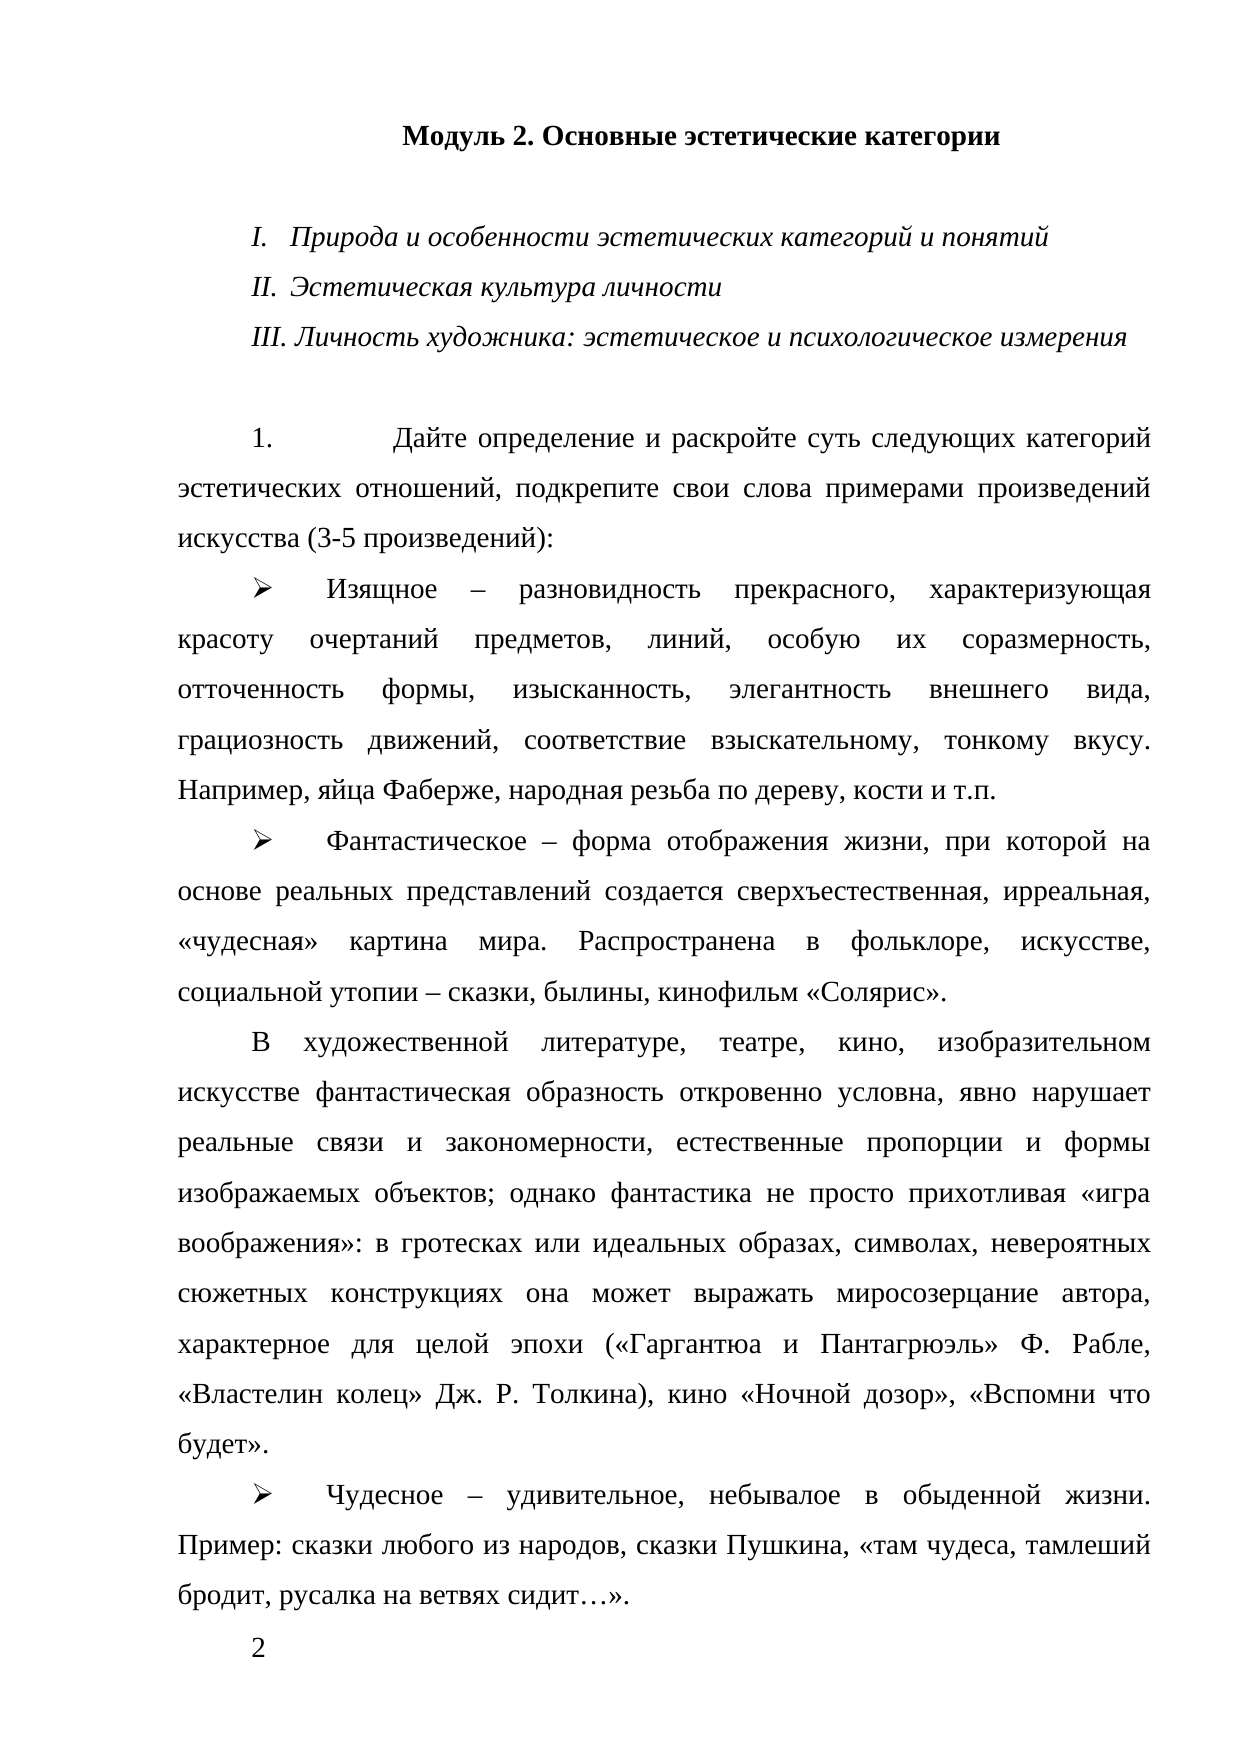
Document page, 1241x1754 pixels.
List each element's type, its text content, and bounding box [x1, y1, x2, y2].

subtitle Природа и особенности эстетических категорий и понятий [177, 219, 1152, 252]
list Фантастическое – форма отображения жизни, при которой на основе реальных представлений создается сверхъестественная, ирреальная, «чудесная» картина мира. Распространена в фольклоре, искусстве, социальной утопии – сказки, былины, кинофильм «Солярис». [177, 823, 1152, 1007]
list Чудесное – удивительное, небывалое в обыденной жизни. Пример: сказки любого из народов, сказки Пушкина, «там чудеса, тамлеший бродит, русалка на ветвях сидит…». [177, 1477, 1152, 1611]
subtitle Модуль 2. Основные эстетические категории [177, 118, 1152, 152]
text В художественной литературе, театре, кино, изобразительном искусстве фантастическая образность откровенно условна, явно нарушает реальные связи и закономерности, естественные пропорции и формы изображаемых объектов; однако фантастика не просто прихотливая «игра воображения»: в гротесках или идеальных образах, символах, невероятных сюжетных конструкциях она может выражать миросозерцание автора, характерное для целой эпохи («Гаргантюа и Пантагрюэль» Ф. Рабле, «Властелин колец» Дж. Р. Толкина), кино «Ночной дозор», «Вспомни что будет». [177, 1024, 1152, 1460]
subtitle Эстетическая культура личности [177, 269, 1152, 303]
list Изящное – разновидность прекрасного, характеризующая красоту очертаний предметов, линий, особую их соразмерность, отточенность формы, изысканность, элегантность внешнего вида, грациозность движений, соответствие взыскательному, тонкому вкусу. Например, яйца Фаберже, народная резьба по дереву, кости и т.п. [177, 571, 1152, 806]
list Дайте определение и раскройте суть следующих категорий эстетических отношений, подкрепите свои слова примерами произведений искусства (3-5 произведений): [177, 420, 1152, 554]
subtitle III. Личность художника: эстетическое и психологическое измерения [177, 319, 1152, 353]
